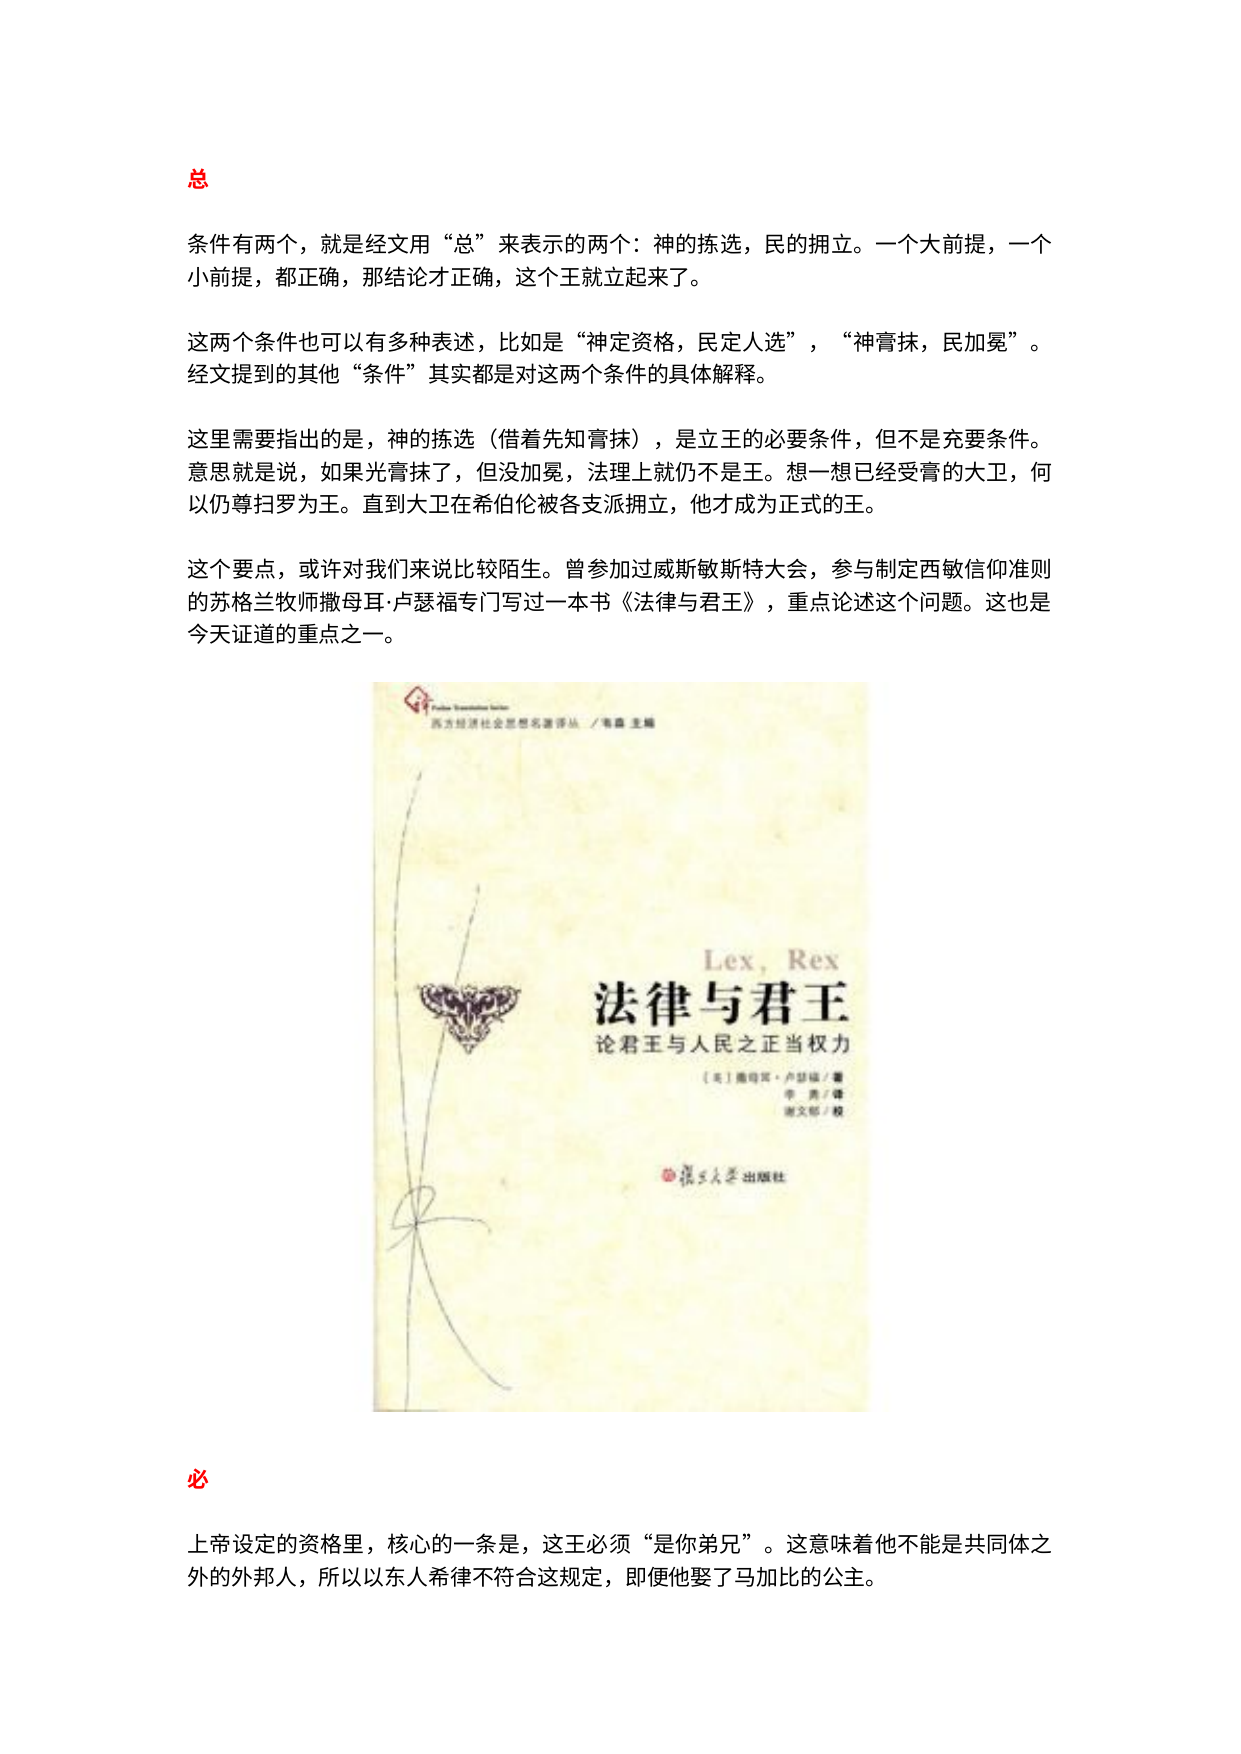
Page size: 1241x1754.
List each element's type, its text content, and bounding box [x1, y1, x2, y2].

text 必 [187, 1462, 1053, 1494]
picture [255, 682, 985, 1412]
text 总 [187, 162, 1053, 194]
text 这里需要指出的是，神的拣选（借着先知膏抹），是立王的必要条件，但不是充要条件。意思就是说，如果光膏抹了，但没加冕，法理上就仍不是王。想一想已经受膏的大卫，何以仍尊扫罗为王。直到大卫在希伯伦被各支派拥立，他才成为正式的王。 [187, 422, 1053, 519]
text 这两个条件也可以有多种表述，比如是“神定资格，民定人选”，“神膏抹，民加冕”。经文提到的其他“条件”其实都是对这两个条件的具体解释。 [187, 324, 1053, 389]
text 上帝设定的资格里，核心的一条是，这王必须“是你弟兄”。这意味着他不能是共同体之外的外邦人，所以以东人希律不符合这规定，即便他娶了马加比的公主。 [187, 1527, 1053, 1592]
text 这个要点，或许对我们来说比较陌生。曾参加过威斯敏斯特大会，参与制定西敏信仰准则的苏格兰牧师撒母耳·卢瑟福专门写过一本书《法律与君王》，重点论述这个问题。这也是今天证道的重点之一。 [187, 552, 1053, 649]
text 条件有两个，就是经文用“总”来表示的两个：神的拣选，民的拥立。一个大前提，一个小前提，都正确，那结论才正确，这个王就立起来了。 [187, 227, 1053, 292]
